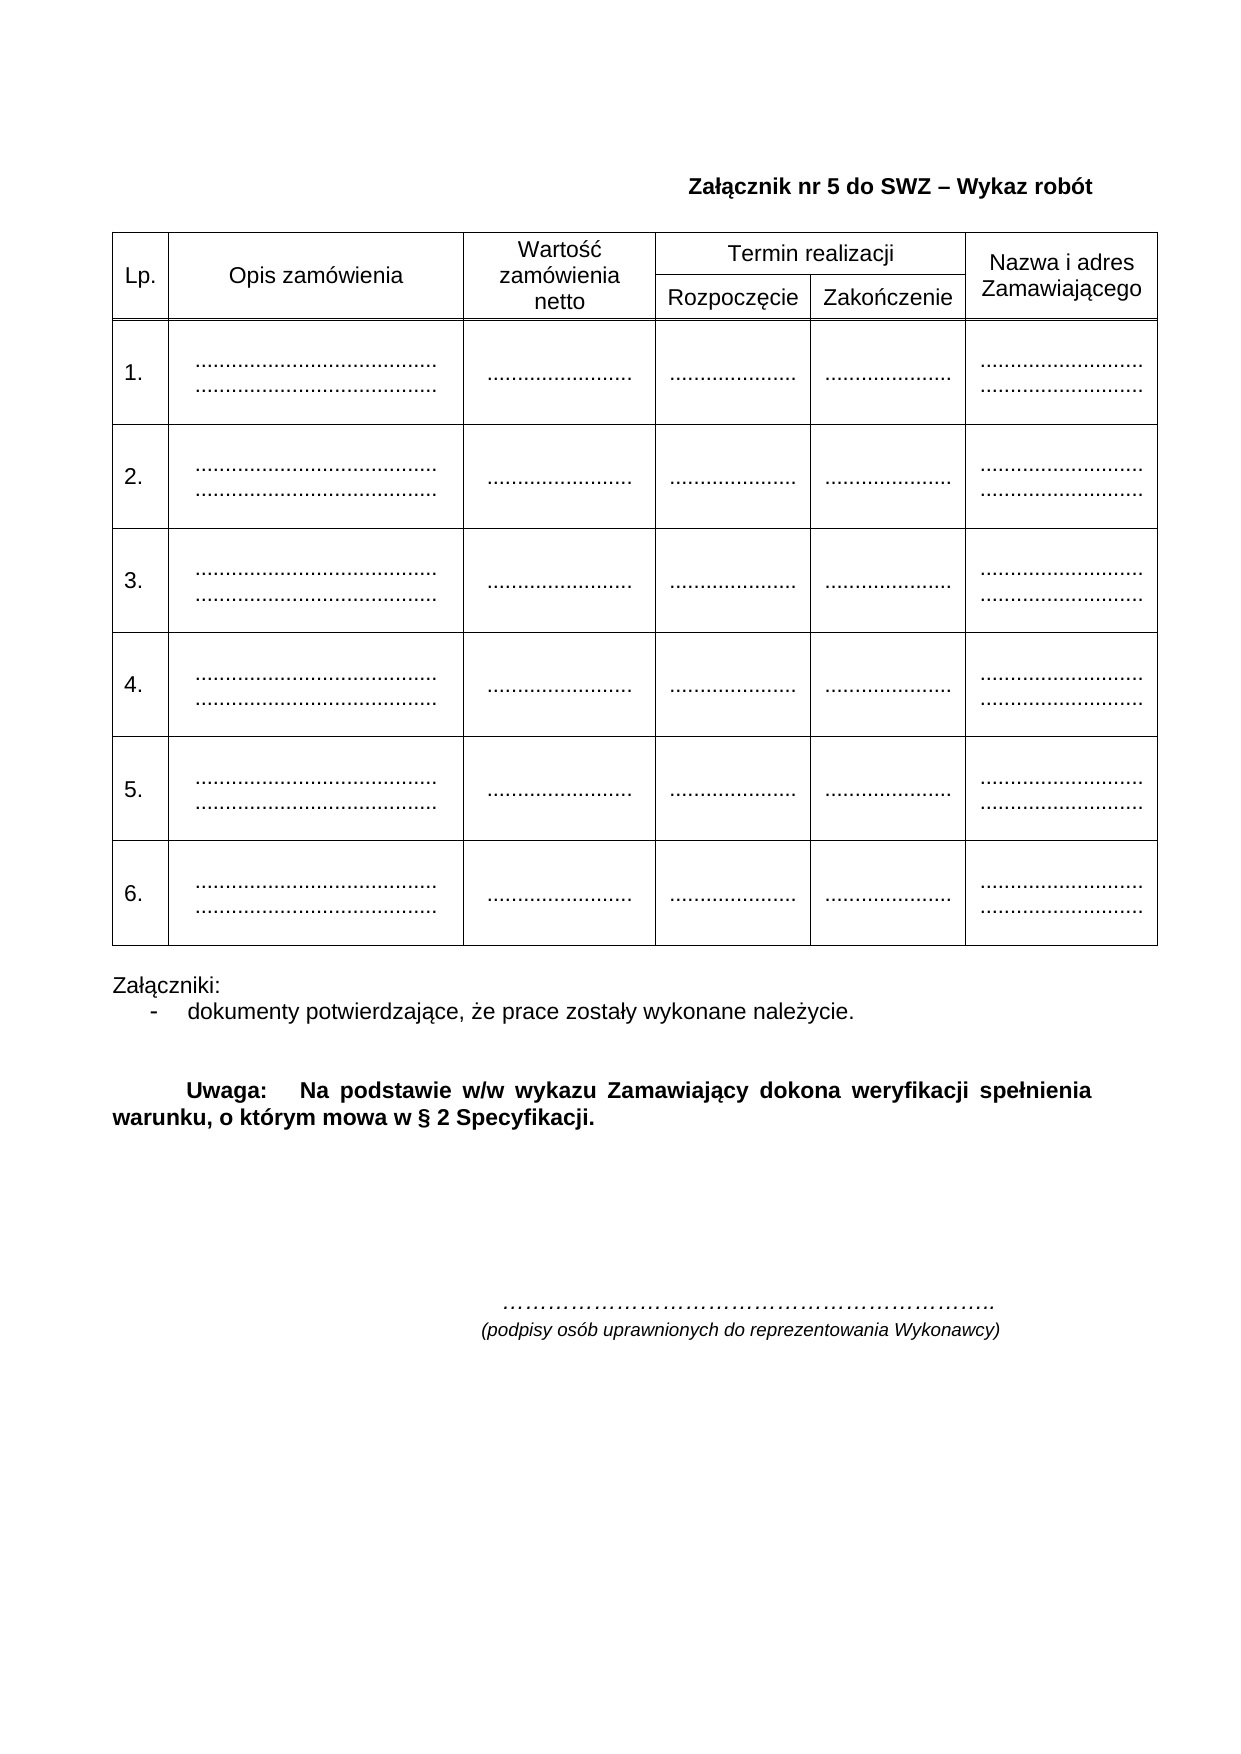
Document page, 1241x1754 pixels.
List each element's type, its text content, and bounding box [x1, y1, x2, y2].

table_cell 1. [113, 321, 168, 424]
table_cell Rozpoczęcie [656, 275, 810, 317]
table_header Nazwa i adres Zamawiającego [966, 233, 1157, 317]
table_cell ..................... [811, 633, 965, 736]
table_cell ..................... [656, 529, 810, 632]
table_header Termin realizacji [656, 233, 965, 274]
table_cell ........................................ ........................................ [169, 529, 463, 632]
table_cell ........................................ ........................................ [169, 633, 463, 736]
table_cell Zakończenie [811, 275, 965, 317]
table_cell ..................... [656, 737, 810, 840]
table_cell 5. [113, 737, 168, 840]
text (podpisy osób uprawnionych do reprezentowania Wykonawcy) [481, 1318, 1092, 1340]
table_cell 3. [113, 529, 168, 632]
table_cell 2. [113, 425, 168, 528]
table_cell ........................................ ........................................ [169, 425, 463, 528]
table_cell ..................... [811, 841, 965, 944]
table_cell ..................... [656, 633, 810, 736]
table_header Lp. [113, 233, 168, 317]
table_cell ........................ [464, 737, 655, 840]
text Załączniki: [112, 972, 1092, 998]
table_cell ........................ [464, 529, 655, 632]
table_cell ..................... [811, 321, 965, 424]
text ……………………………………………………….. [407, 1288, 1092, 1314]
table_header Opis zamówienia [169, 233, 463, 317]
table_cell ..................... [811, 737, 965, 840]
table_cell 4. [113, 633, 168, 736]
table_cell ........................... ........................... [966, 737, 1157, 840]
text Uwaga: Na podstawie w/w wykazu Zamawiający dokona weryfikacji spełnienia warunku, o którym mowa w § 2 Specyfikacji. [112, 1077, 1092, 1130]
table_cell ........................... ........................... [966, 633, 1157, 736]
table_header Wartość zamówienia netto [464, 233, 655, 317]
table_cell ........................ [464, 321, 655, 424]
list dokumenty potwierdzające, że prace zostały wykonane należycie. [150, 998, 1092, 1025]
table_cell ..................... [656, 321, 810, 424]
table_cell ........................ [464, 633, 655, 736]
table_cell 6. [113, 841, 168, 944]
table_cell ..................... [811, 425, 965, 528]
table_cell ........................... ........................... [966, 425, 1157, 528]
table_cell ........................ [464, 425, 655, 528]
table_cell ..................... [656, 841, 810, 944]
table_cell ........................................ ........................................ [169, 737, 463, 840]
table_cell ........................ [464, 841, 655, 944]
table_cell ..................... [656, 425, 810, 528]
table_cell ........................... ........................... [966, 321, 1157, 424]
table_cell ........................... ........................... [966, 529, 1157, 632]
table_cell ........................................ ........................................ [169, 321, 463, 424]
table_cell ........................................ ........................................ [169, 841, 463, 944]
table_cell ..................... [811, 529, 965, 632]
table_cell ........................... ........................... [966, 841, 1157, 944]
subtitle Załącznik nr 5 do SWZ – Wykaz robót [112, 173, 1092, 199]
